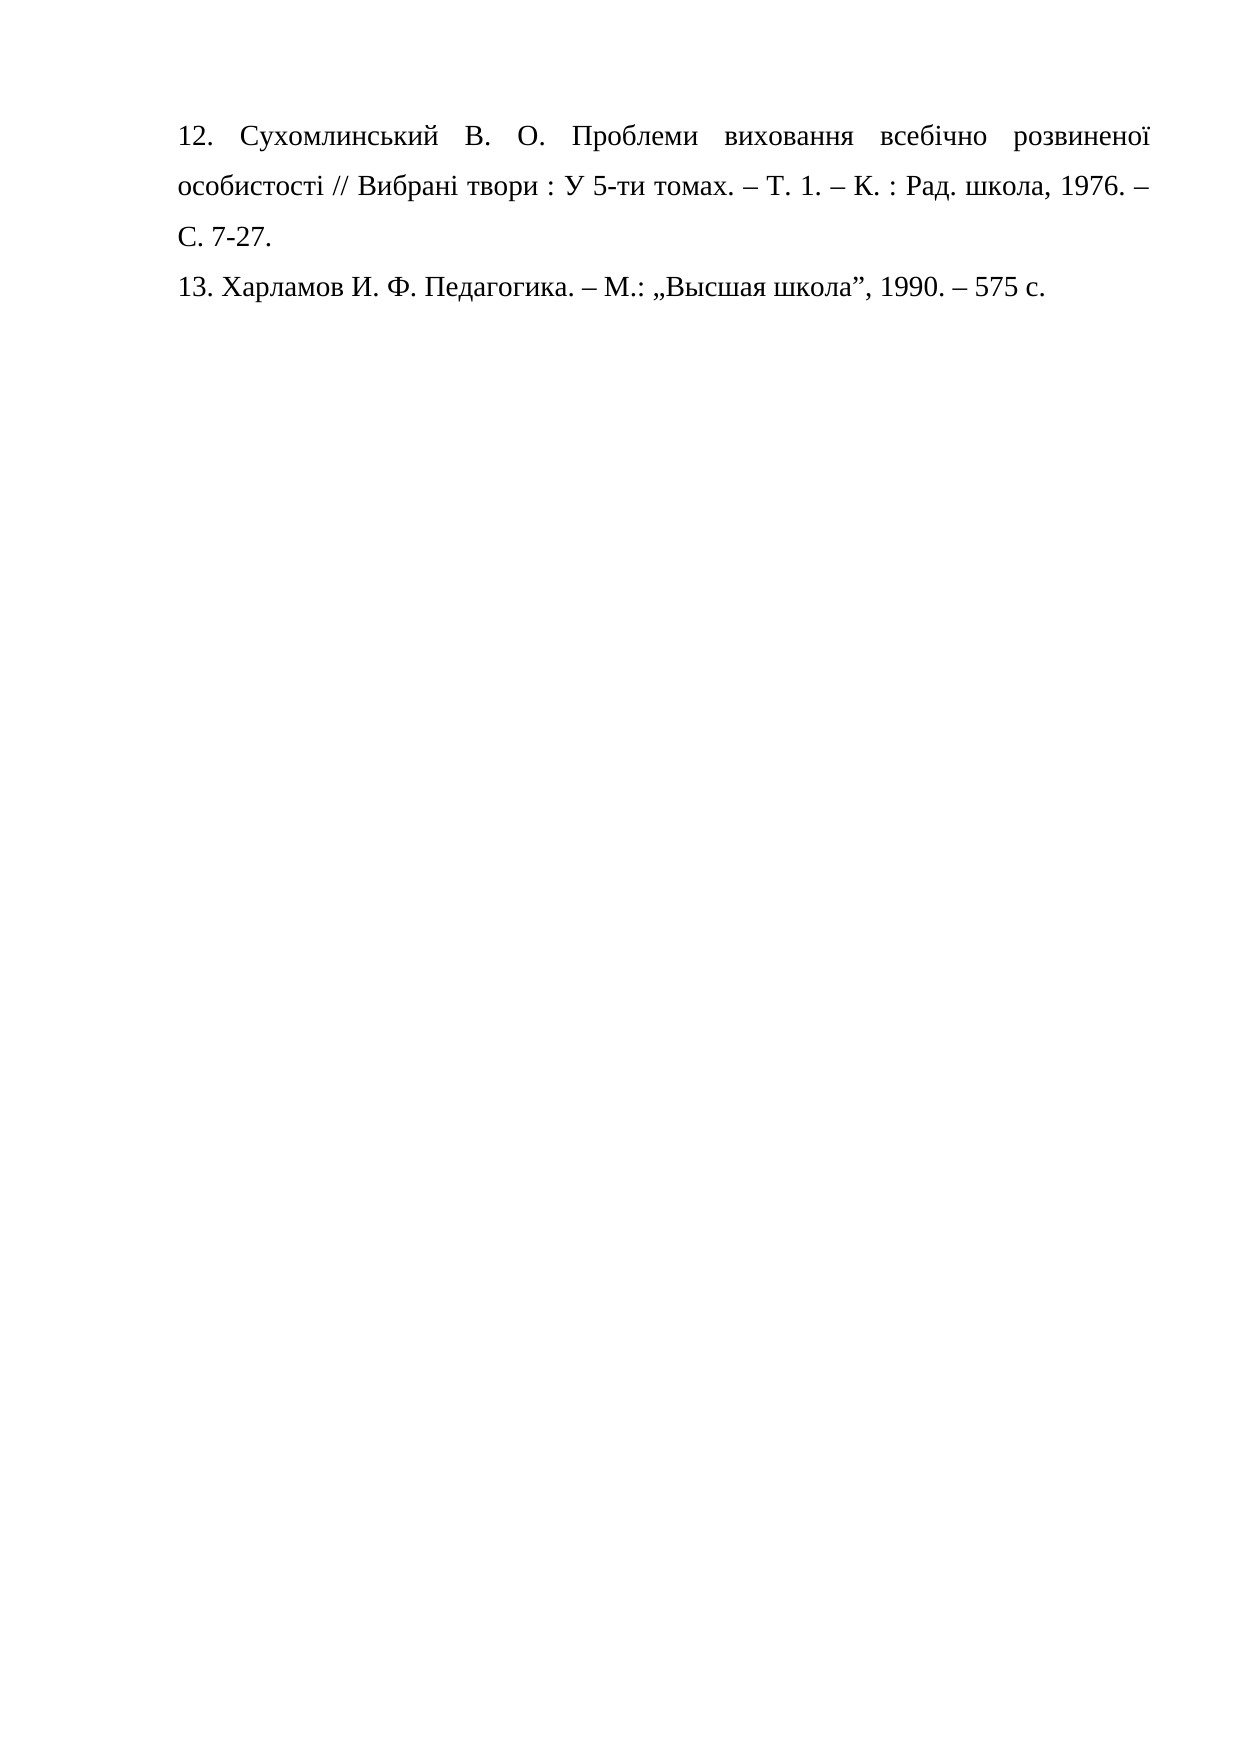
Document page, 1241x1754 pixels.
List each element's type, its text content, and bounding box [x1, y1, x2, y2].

text 13. Харламов И. Ф. Педагогика. – М.: „Высшая школа”, 1990. – 575 с. [177, 269, 1152, 303]
text 12. Сухомлинський В. О. Проблеми виховання всебічно розвиненої особистості // Вибрані твори : У 5-ти томах. – Т. 1. – К. : Рад. школа, 1976. –С. 7-27. [177, 118, 1152, 252]
